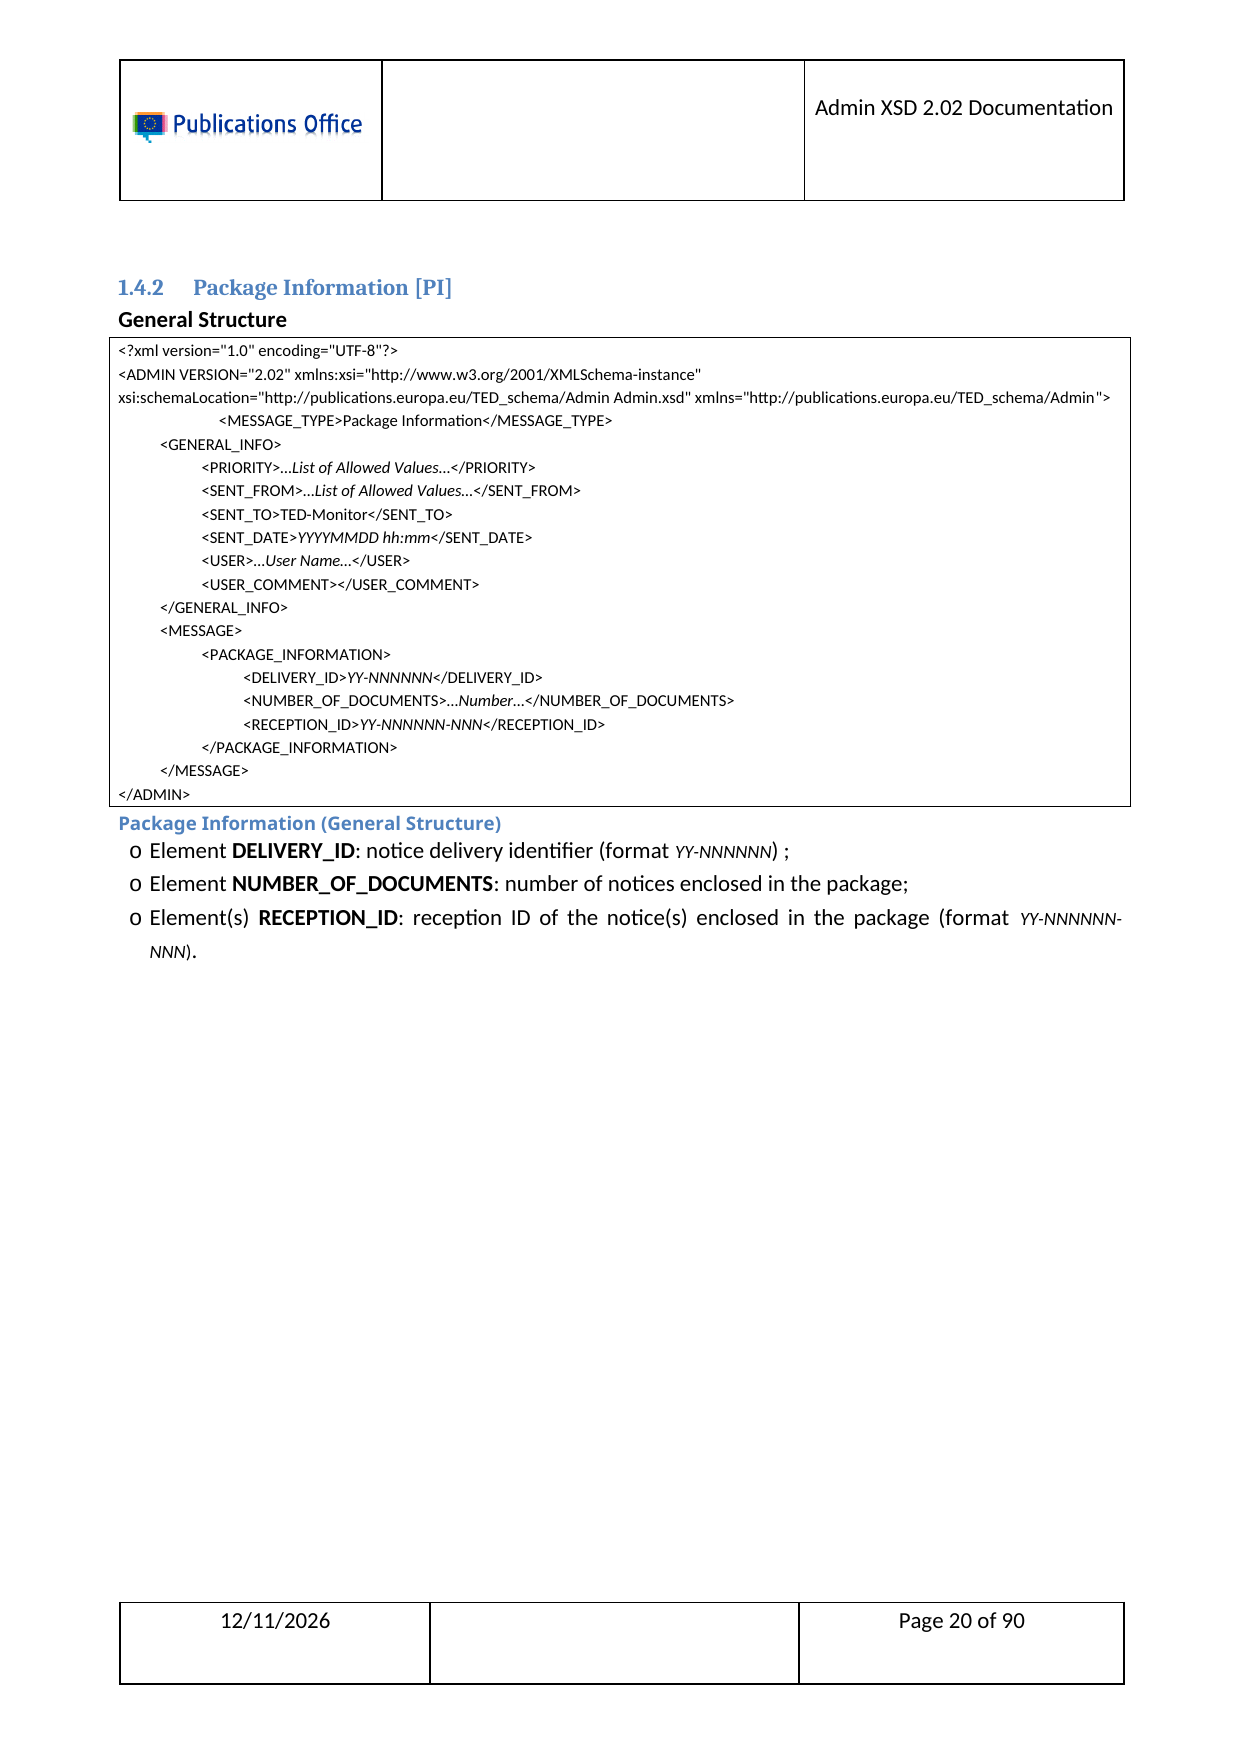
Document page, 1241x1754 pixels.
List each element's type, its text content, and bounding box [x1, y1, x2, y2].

text </MESSAGE> [110, 757, 1130, 781]
text <ADMIN VERSION="2.02" xmlns:xsi="http://www.w3.org/2001/XMLSchema-instance" xsi:schemaLocation="http://publications.europa.eu/TED_schema/Admin Admin.xsd" xmlns="http://publications.europa.eu/TED_schema/Admin"> [110, 361, 1130, 407]
text </GENERAL_INFO> [110, 594, 1130, 617]
text <PACKAGE_INFORMATION> [110, 641, 1130, 664]
text <SENT_FROM>…List of Allowed Values…</SENT_FROM> [110, 477, 1130, 501]
text <MESSAGE_TYPE>Package Information</MESSAGE_TYPE> [110, 407, 1130, 431]
text <SENT_DATE>YYYYMMDD hh:mm</SENT_DATE> [110, 524, 1130, 547]
list Element(s) RECEPTION_ID: reception ID of the notice(s) enclosed in the package (format YY-NNNNNN-NNN). [128, 903, 1122, 964]
subtitle Package Information [PI] [118, 275, 1122, 301]
text <MESSAGE> [110, 617, 1130, 641]
picture [132, 112, 370, 143]
list Element DELIVERY_ID: notice delivery identifier (format YY-NNNNNN) ; [128, 836, 1122, 865]
text <GENERAL_INFO> [110, 431, 1130, 454]
list Element NUMBER_OF_DOCUMENTS: number of notices enclosed in the package; [128, 869, 1122, 898]
text <SENT_TO>TED-Monitor</SENT_TO> [110, 501, 1130, 524]
text <?xml version="1.0" encoding="UTF-8"?> [110, 338, 1130, 361]
text <RECEPTION_ID>YY-NNNNNN-NNN</RECEPTION_ID> [110, 711, 1130, 734]
text </PACKAGE_INFORMATION> [110, 734, 1130, 757]
text Package Information (General Structure) [118, 810, 1122, 836]
text <PRIORITY>…List of Allowed Values…</PRIORITY> [110, 454, 1130, 477]
text <NUMBER_OF_DOCUMENTS>…Number…</NUMBER_OF_DOCUMENTS> [110, 687, 1130, 711]
text General Structure [118, 305, 1122, 333]
text <DELIVERY_ID>YY-NNNNNN</DELIVERY_ID> [110, 664, 1130, 687]
text <USER>…User Name…</USER> [110, 547, 1130, 571]
text </ADMIN> [110, 781, 1130, 806]
text <USER_COMMENT></USER_COMMENT> [110, 571, 1130, 594]
